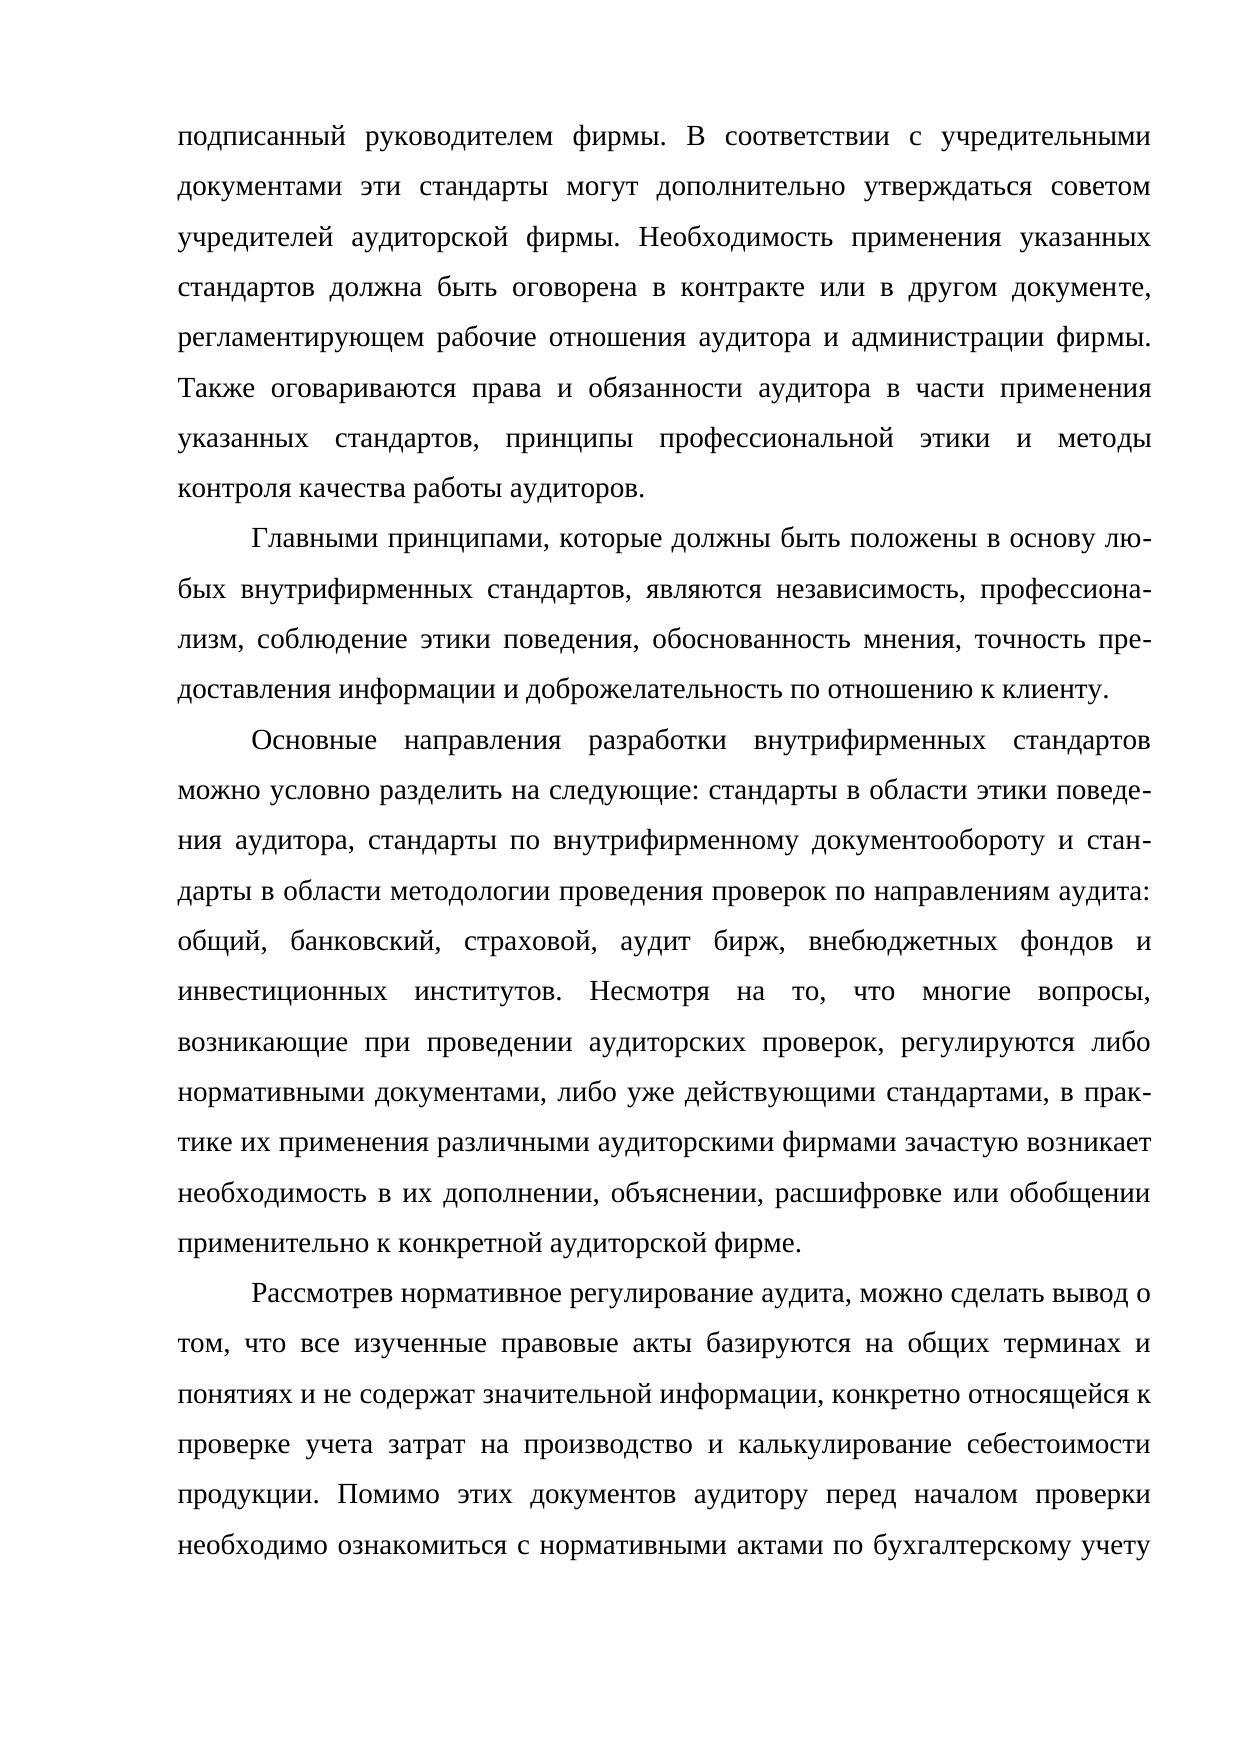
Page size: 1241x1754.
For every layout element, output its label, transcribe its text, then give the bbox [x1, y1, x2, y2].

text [177, 1275, 1152, 1560]
text Основные направления разработки внутрифирменных стандартов можно условно разделить на следующие: стандарты в области этики поведения аудитора, стандарты по внутрифирменному документообороту и стандарты в области методологии проведения проверок по направлениям аудита: общий, банковский, страховой, аудит бирж, внебюджетных фондов и инвестиционных институтов. Несмотря на то, что многие вопросы, возникающие при проведении аудиторских проверок, регулируются либо нормативными документами, либо уже действующими стандартами, в практике их применения различными аудиторскими фирмами зачастую возникает необходимость в их дополнении, объяснении, расшифровке или обобщении применительно к конкретной аудиторской фирме. [177, 722, 1152, 1258]
text Главными принципами, которые должны быть положены в основу любых внутрифирменных стандартов, являются независимость, профессионализм, соблюдение этики поведения, обоснованность мнения, точность предоставления информации и доброжелательность по отношению к клиенту. [177, 521, 1152, 705]
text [177, 118, 1152, 504]
